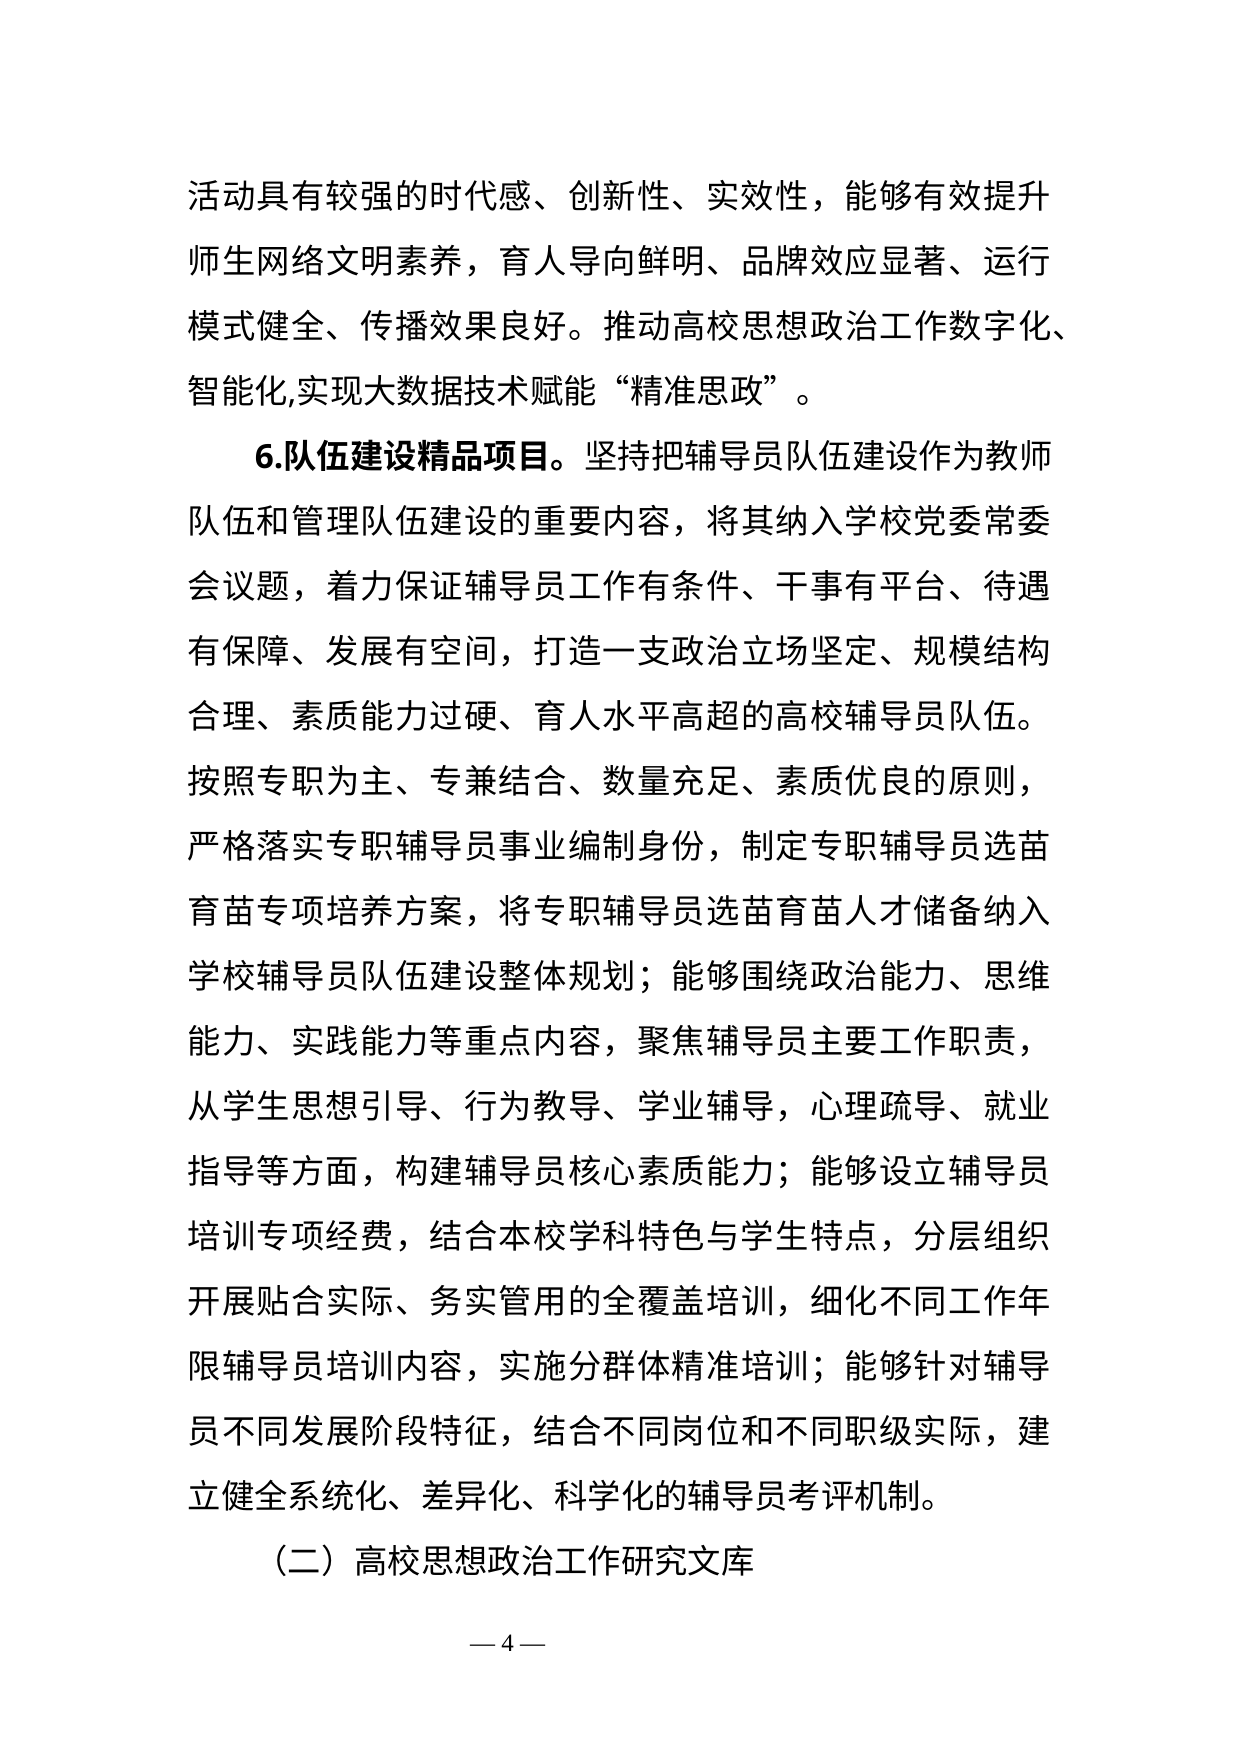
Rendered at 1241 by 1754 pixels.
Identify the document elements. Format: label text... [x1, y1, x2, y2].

text 6.队伍建设精品项目。坚持把辅导员队伍建设作为教师队伍和管理队伍建设的重要内容，将其纳入学校党委常委会议题，着力保证辅导员工作有条件、干事有平台、待遇有保障、发展有空间，打造一支政治立场坚定、规模结构合理、素质能力过硬、育人水平高超的高校辅导员队伍。按照专职为主、专兼结合、数量充足、素质优良的原则，严格落实专职辅导员事业编制身份，制定专职辅导员选苗育苗专项培养方案，将专职辅导员选苗育苗人才储备纳入学校辅导员队伍建设整体规划；能够围绕政治能力、思维能力、实践能力等重点内容，聚焦辅导员主要工作职责，从学生思想引导、行为教导、学业辅导，心理疏导、就业指导等方面，构建辅导员核心素质能力；能够设立辅导员培训专项经费，结合本校学科特色与学生特点，分层组织开展贴合实际、务实管用的全覆盖培训，细化不同工作年限辅导员培训内容，实施分群体精准培训；能够针对辅导员不同发展阶段特征，结合不同岗位和不同职级实际，建立健全系统化、差异化、科学化的辅导员考评机制。 [187, 422, 1053, 1527]
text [187, 162, 1053, 422]
text （二）高校思想政治工作研究文库 [187, 1527, 1053, 1592]
